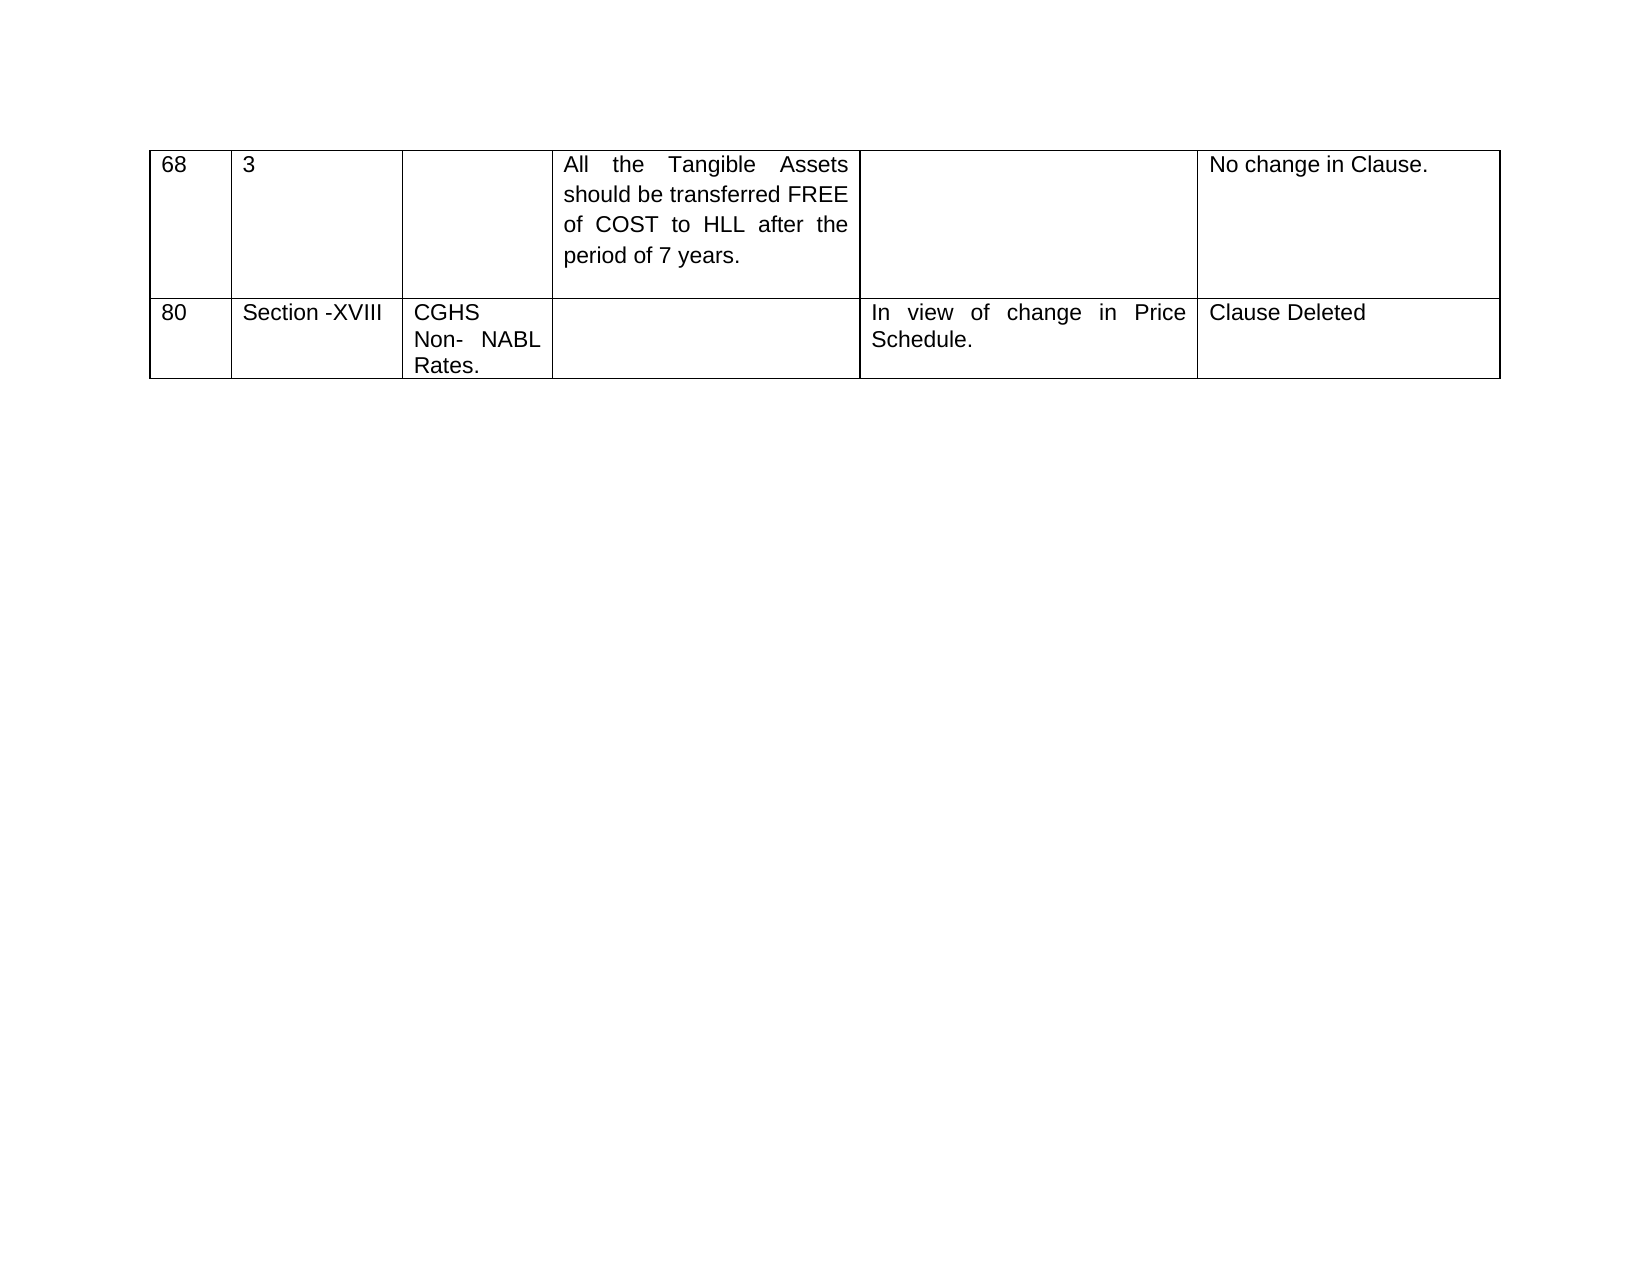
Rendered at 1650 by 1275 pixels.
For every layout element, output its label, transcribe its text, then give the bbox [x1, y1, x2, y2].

table_cell Clause Deleted [1198, 299, 1499, 378]
table_cell In view of change in Price Schedule. [861, 299, 1197, 378]
table_cell [861, 151, 1197, 298]
table_cell 68 [151, 151, 231, 298]
table_cell Section -XVIII [232, 299, 402, 378]
table_cell All the Tangible Assets should be transferred FREE of COST to HLL after the period of 7 years. [553, 151, 859, 298]
table_cell CGHS Non- NABL Rates. [403, 299, 552, 378]
table_cell No change in Clause. [1198, 151, 1499, 298]
table_cell [403, 151, 552, 298]
table_cell 3 [232, 151, 402, 298]
table_cell 80 [151, 299, 231, 378]
table_cell [553, 299, 859, 378]
